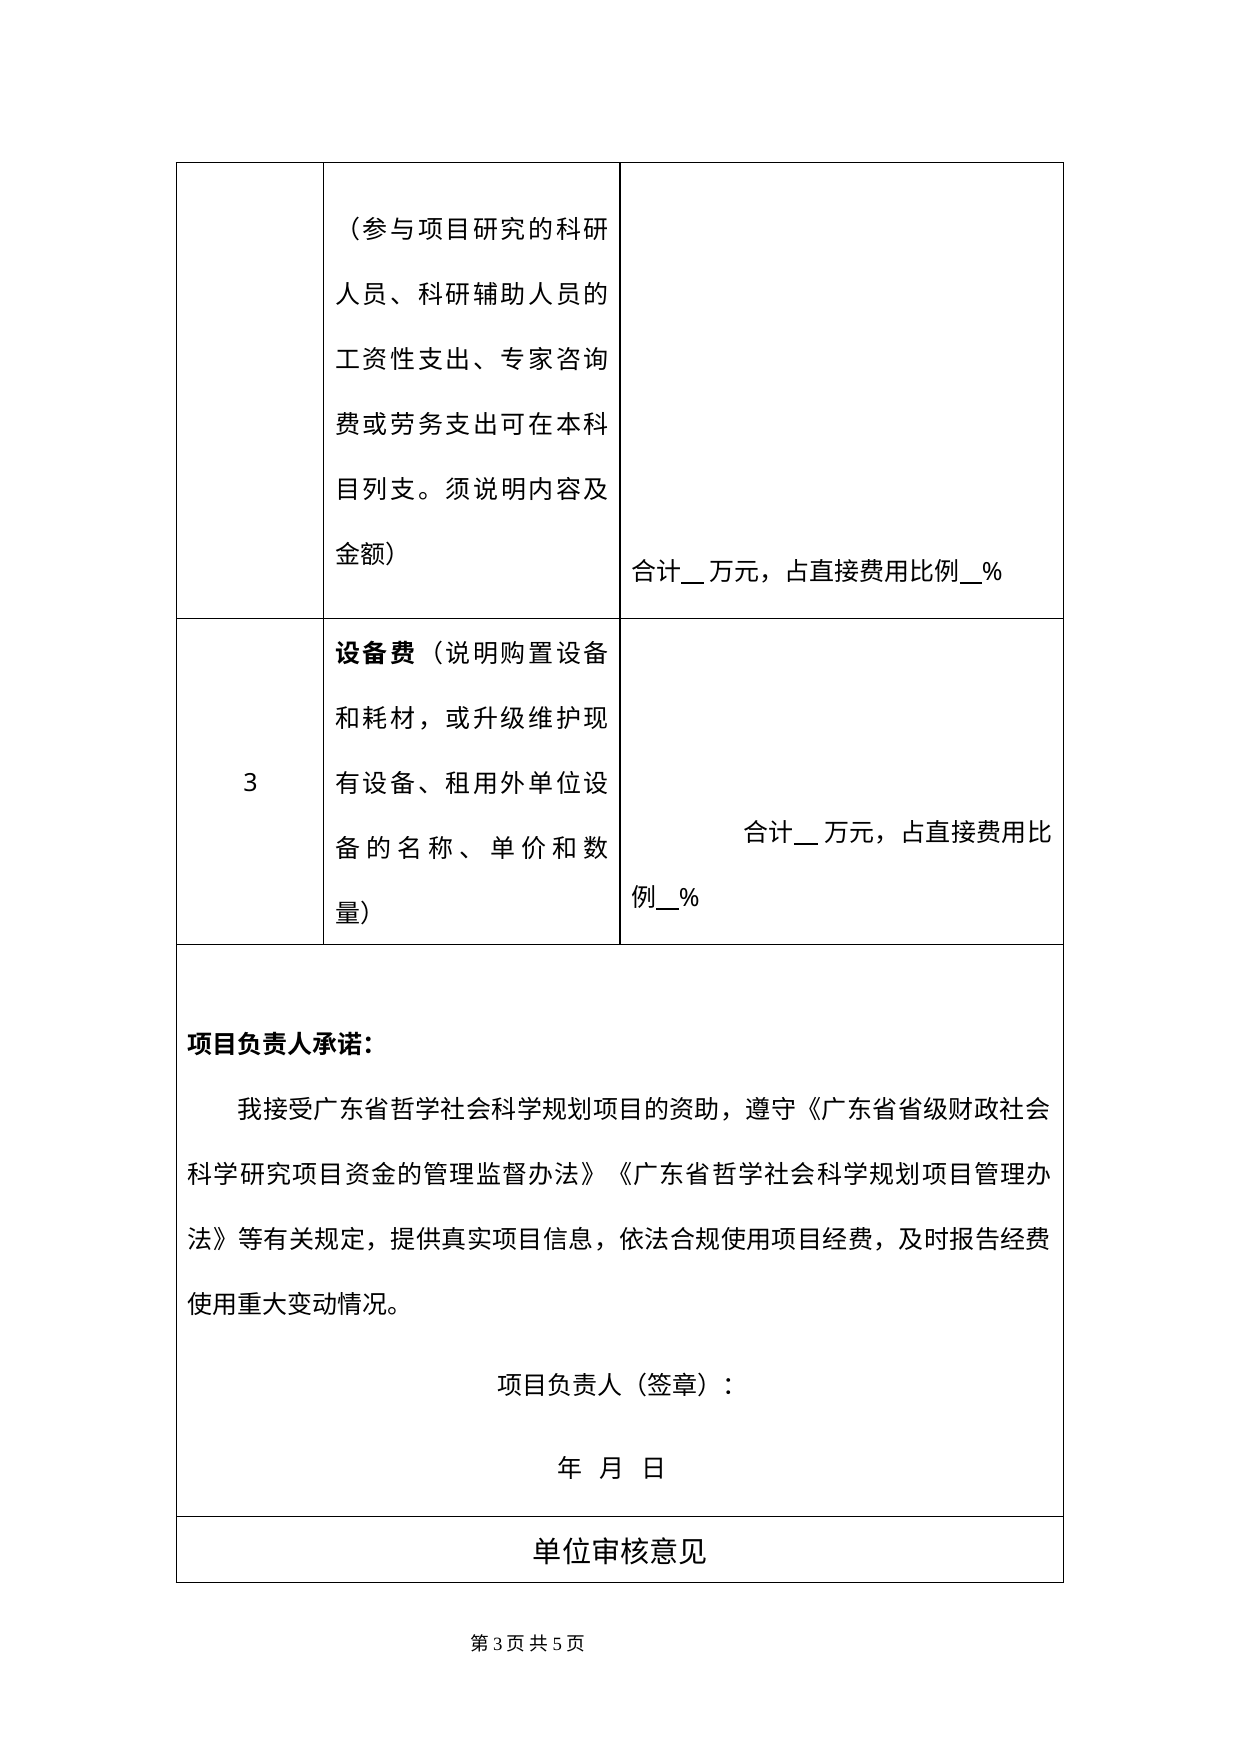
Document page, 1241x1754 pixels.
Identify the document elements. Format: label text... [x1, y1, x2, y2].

table_cell 合计 万元，占直接费用比例 % [621, 619, 1063, 944]
table_cell 项目负责人承诺： 我接受广东省哲学社会科学规划项目的资助，遵守《广东省省级财政社会科学研究项目资金的管理监督办法》《广东省哲学社会科学规划项目管理办法》等有关规定，提供真实项目信息，依法合规使用项目经费，及时报告经费使用重大变动情况。 项目负责人（签章）： 年 月 日 [177, 945, 1063, 1516]
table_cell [324, 163, 619, 618]
table_cell 2 [177, 163, 323, 618]
table_cell 设备费（说明购置设备和耗材，或升级维护现有设备、租用外单位设备的名称、单价和数量） [324, 619, 619, 944]
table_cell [177, 1517, 1063, 1582]
table_cell 3 [177, 619, 323, 944]
table_cell 合计 万元，占直接费用比例 % [621, 163, 1063, 618]
